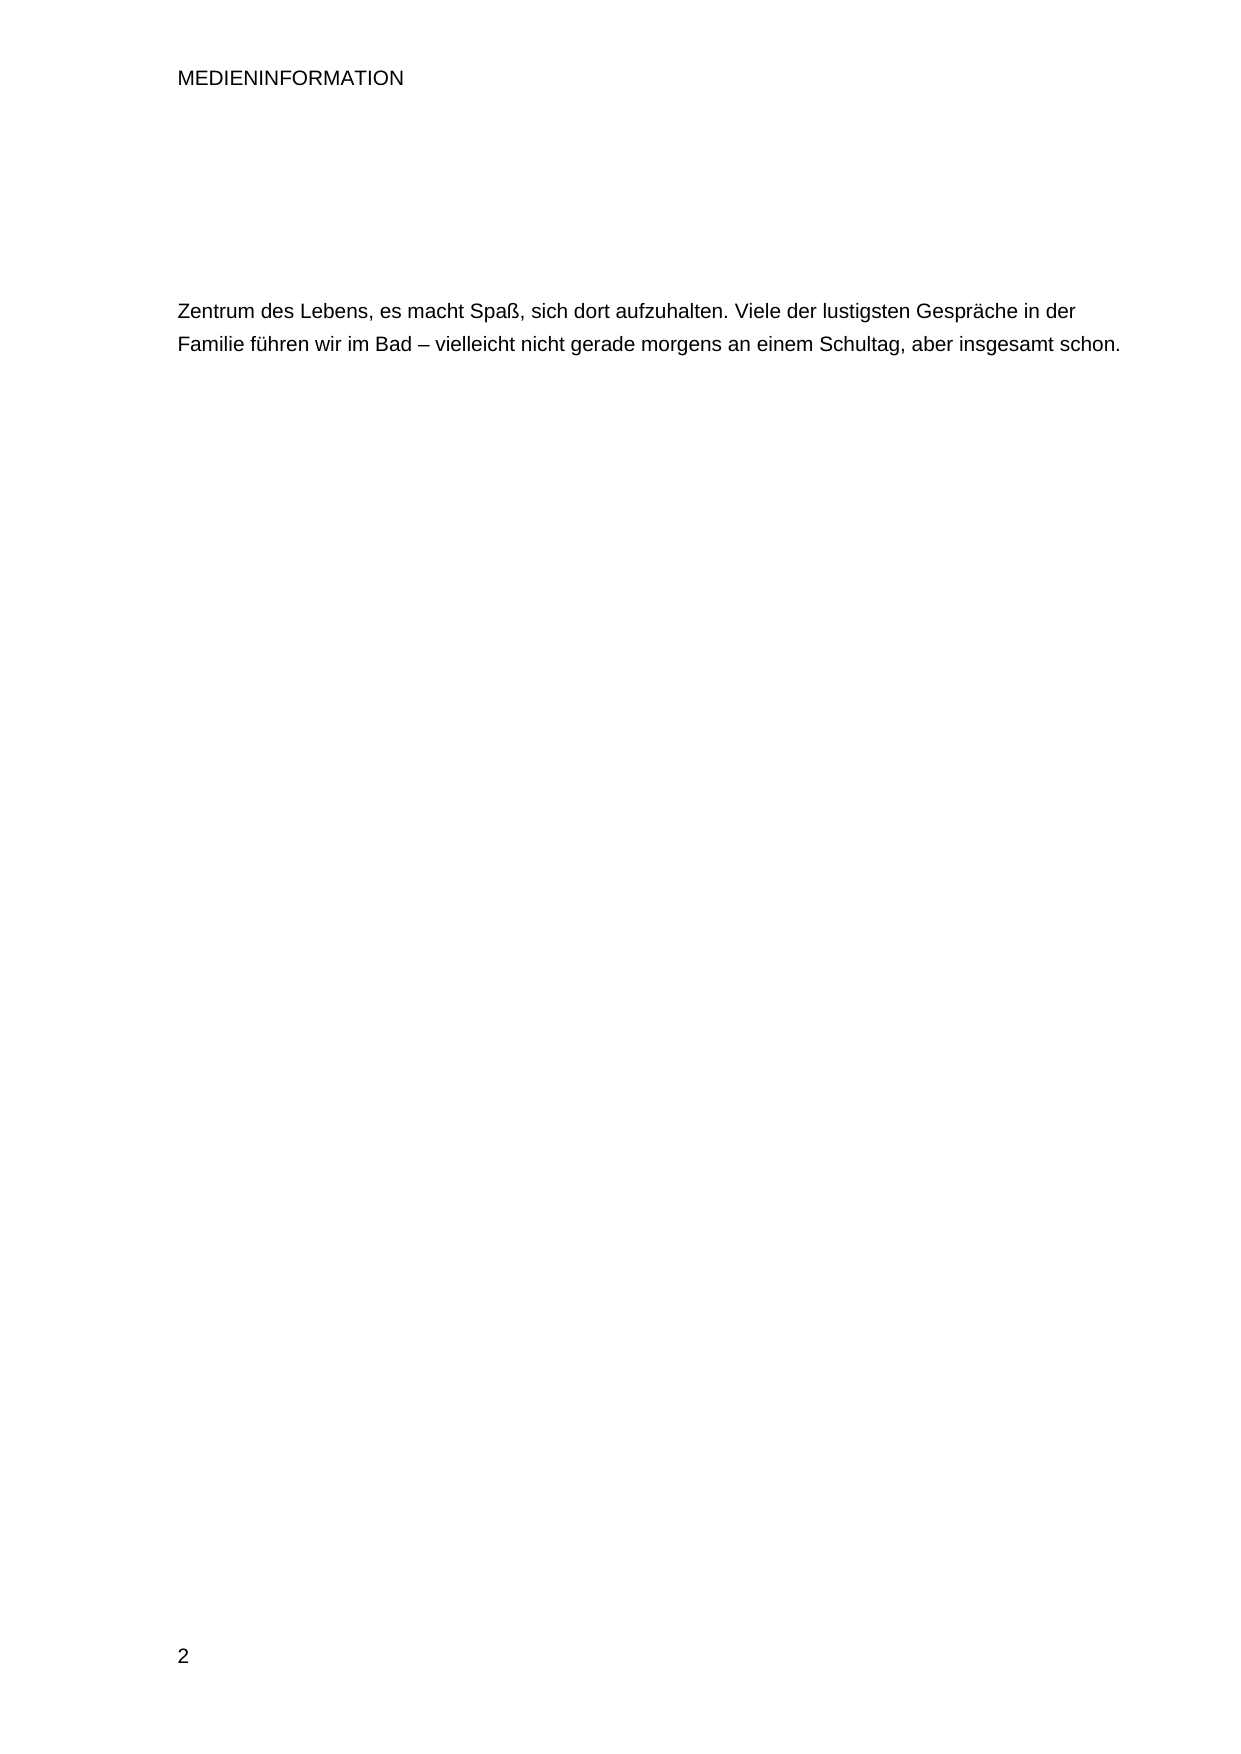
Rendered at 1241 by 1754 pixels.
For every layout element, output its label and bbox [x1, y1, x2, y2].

text [177, 292, 1137, 358]
